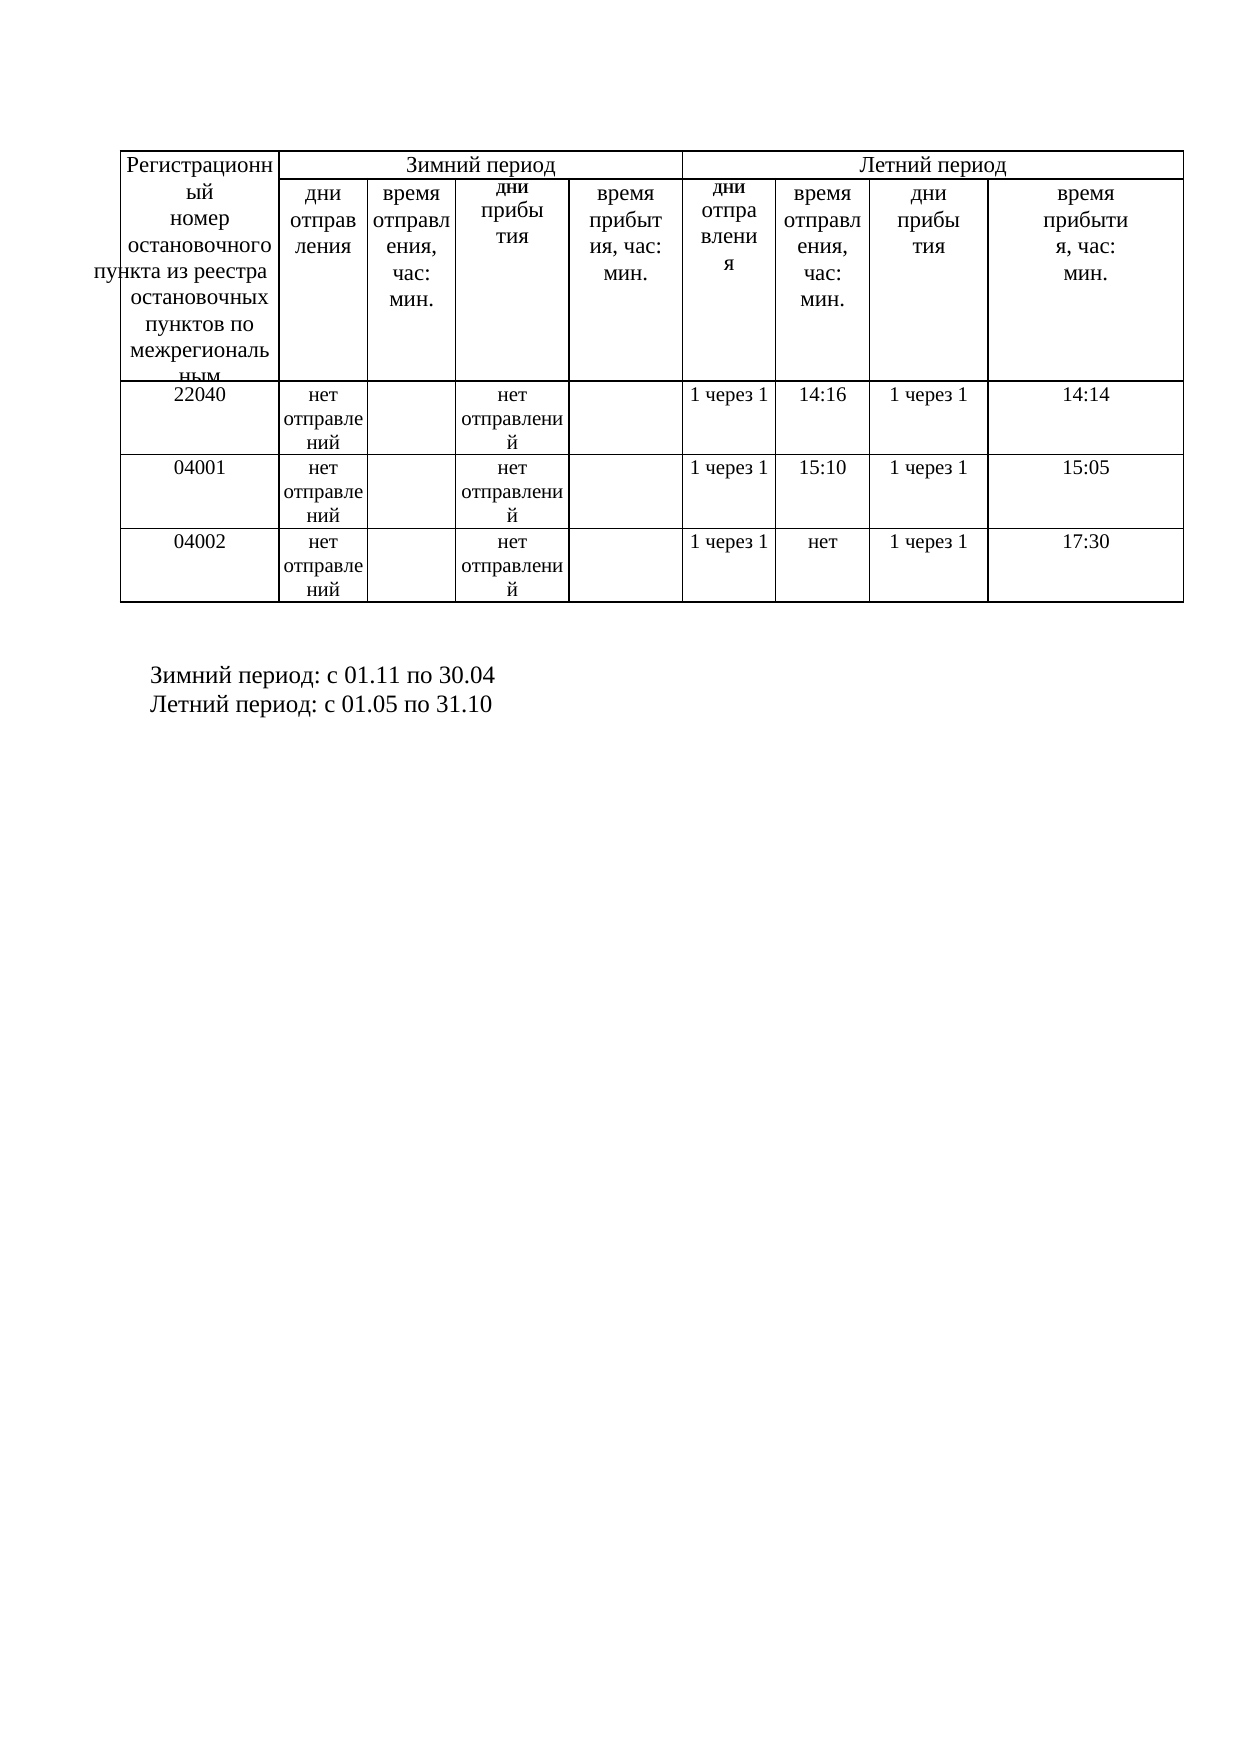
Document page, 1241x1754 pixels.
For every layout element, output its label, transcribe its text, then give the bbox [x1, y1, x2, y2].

table_cell 1 через 1 [870, 455, 987, 527]
table_cell 14:16 [776, 382, 869, 454]
table_cell [570, 455, 682, 527]
table_header Регистрационный номер остановочного пункта из реестра остановочных пунктов по межрегиональным маршрутам регулярных перевозок [121, 152, 278, 380]
table_cell 04001 [121, 455, 278, 527]
table_cell 04002 [121, 529, 278, 601]
table_cell нет отправлений [456, 382, 568, 454]
table_cell 17:30 [989, 529, 1183, 601]
table_cell дни прибы тия [870, 180, 987, 380]
table_cell 15:05 [989, 455, 1183, 527]
table_cell дни отправ ления [280, 180, 367, 380]
text Летний период: с 01.05 по 31.10 [150, 689, 1090, 718]
table_cell нет [776, 529, 869, 601]
table_cell нет отправлений [456, 529, 568, 601]
table_cell нет отправлений [456, 455, 568, 527]
table_cell 1 через 1 [683, 382, 775, 454]
table_cell [368, 382, 455, 454]
table_cell 1 через 1 [870, 382, 987, 454]
table_cell время отправл ения, час: мин. [368, 180, 455, 380]
table_cell 1 через 1 [870, 529, 987, 601]
table_header Зимний период [280, 152, 682, 178]
table_cell 15:10 [776, 455, 869, 527]
table_cell 22040 [121, 382, 278, 454]
table_cell 14:14 [989, 382, 1183, 454]
table_cell 1 через 1 [683, 529, 775, 601]
table_cell [570, 529, 682, 601]
table_cell ДНИ отпра влени я [683, 180, 775, 380]
table_cell ДНИ прибы тия [456, 180, 568, 380]
table_cell время прибыт ия, час: мин. [570, 180, 682, 380]
table_cell 1 через 1 [683, 455, 775, 527]
table_cell время прибыти я, час: мин. [989, 180, 1183, 380]
table_cell [368, 455, 455, 527]
table_cell время отправл ения, час: мин. [776, 180, 869, 380]
table_cell нет отправлений [280, 455, 367, 527]
table_cell [368, 529, 455, 601]
table_cell [570, 382, 682, 454]
table_header Летний период [683, 152, 1183, 178]
table_cell нет отправлений [280, 382, 367, 454]
text Зимний период: с 01.11 по 30.04 [150, 660, 1090, 689]
table_cell нет отправлений [280, 529, 367, 601]
